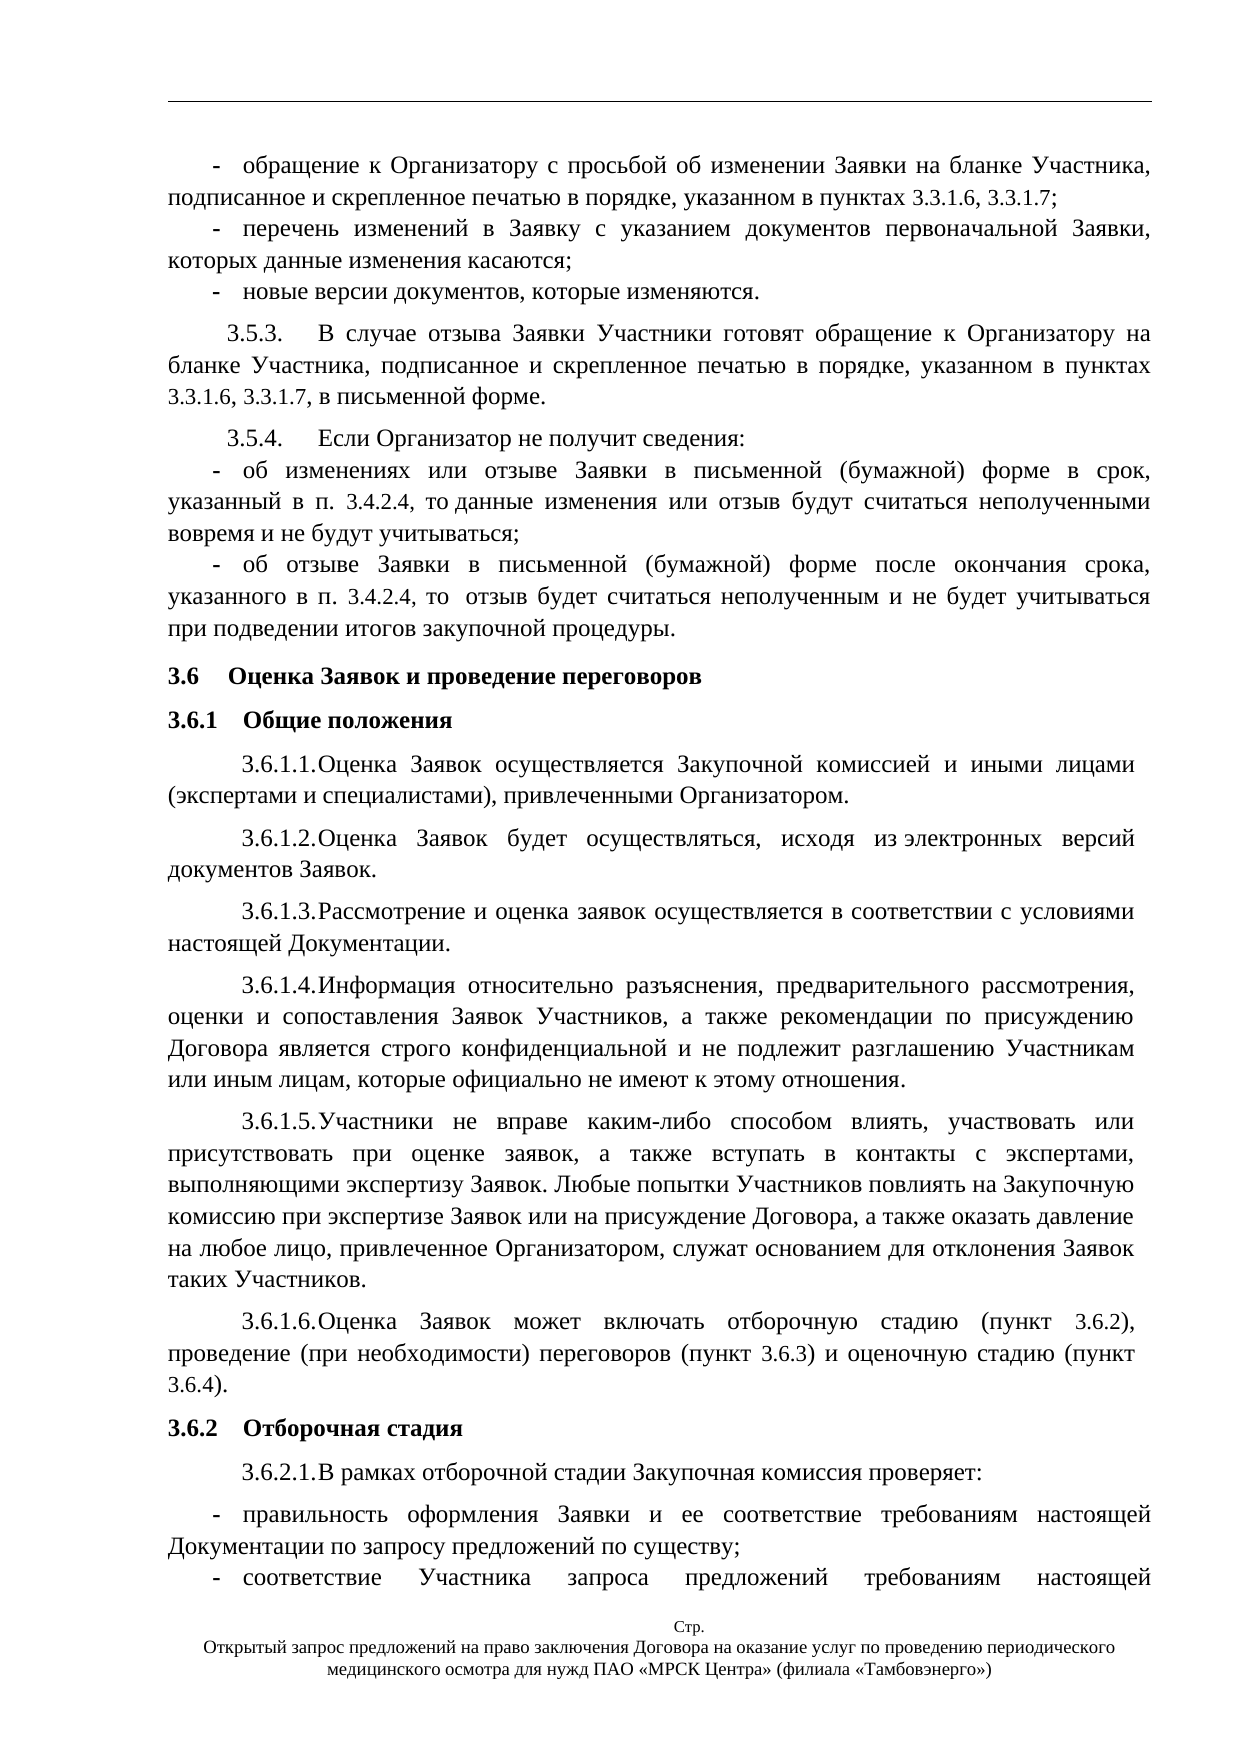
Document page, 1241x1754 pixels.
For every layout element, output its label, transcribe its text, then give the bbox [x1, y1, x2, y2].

list Оценка Заявок осуществляется Закупочной комиссией и иными лицами (экспертами и специалистами), привлеченными Организатором. [168, 749, 1135, 809]
list новые версии документов, которые изменяются. [168, 276, 1152, 305]
list Оценка Заявок может включать отборочную стадию (пункт 3.6.2), проведение (при необходимости) переговоров (пункт 3.6.3) и оценочную стадию (пункт 3.6.4). [168, 1306, 1135, 1398]
list обращение к Организатору с просьбой об изменении Заявки на бланке Участника, подписанное и скрепленное печатью в порядке, указанном в пунктах 3.3.1.6, 3.3.1.7; [168, 150, 1152, 210]
subtitle Оценка Заявок и проведение переговоров [168, 661, 1152, 690]
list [168, 1562, 1152, 1591]
list перечень изменений в Заявку с указанием документов первоначальной Заявки, которых данные изменения касаются; [168, 213, 1152, 273]
subtitle Отборочная стадия [168, 1413, 1152, 1442]
list об отзыве Заявки в письменной (бумажной) форме после окончания срока, указанного в п. 3.4.2.4, то отзыв будет считаться неполученным и не будет учитываться при подведении итогов закупочной процедуры. [168, 549, 1152, 641]
list Оценка Заявок будет осуществляться, исходя из электронных версий документов Заявок. [168, 823, 1135, 883]
list Участники не вправе каким-либо способом влиять, участвовать или присутствовать при оценке заявок, а также вступать в контакты с экспертами, выполняющими экспертизу Заявок. Любые попытки Участников повлиять на Закупочную комиссию при экспертизе Заявок или на присуждение Договора, а также оказать давление на любое лицо, привлеченное Организатором, служат основанием для отклонения Заявок таких Участников. [168, 1106, 1135, 1293]
list В случае отзыва Заявки Участники готовят обращение к Организатору на бланке Участника, подписанное и скрепленное печатью в порядке, указанном в пунктах 3.3.1.6, 3.3.1.7, в письменной форме. [168, 318, 1152, 410]
list Информация относительно разъяснения, предварительного рассмотрения, оценки и сопоставления Заявок Участников, а также рекомендации по присуждению Договора является строго конфиденциальной и не подлежит разглашению Участникам или иным лицам, которые официально не имеют к этому отношения. [168, 970, 1135, 1093]
list Если Организатор не получит сведения: [168, 423, 1152, 452]
list В рамках отборочной стадии Закупочная комиссия проверяет: [168, 1457, 1135, 1486]
list правильность оформления Заявки и ее соответствие требованиям настоящей Документации по запросу предложений по существу; [168, 1499, 1152, 1560]
list об изменениях или отзыве Заявки в письменной (бумажной) форме в срок, указанный в п. 3.4.2.4, то данные изменения или отзыв будут считаться неполученными вовремя и не будут учитываться; [168, 455, 1152, 547]
subtitle Общие положения [168, 705, 1152, 734]
list Рассмотрение и оценка заявок осуществляется в соответствии с условиями настоящей Документации. [168, 896, 1135, 956]
